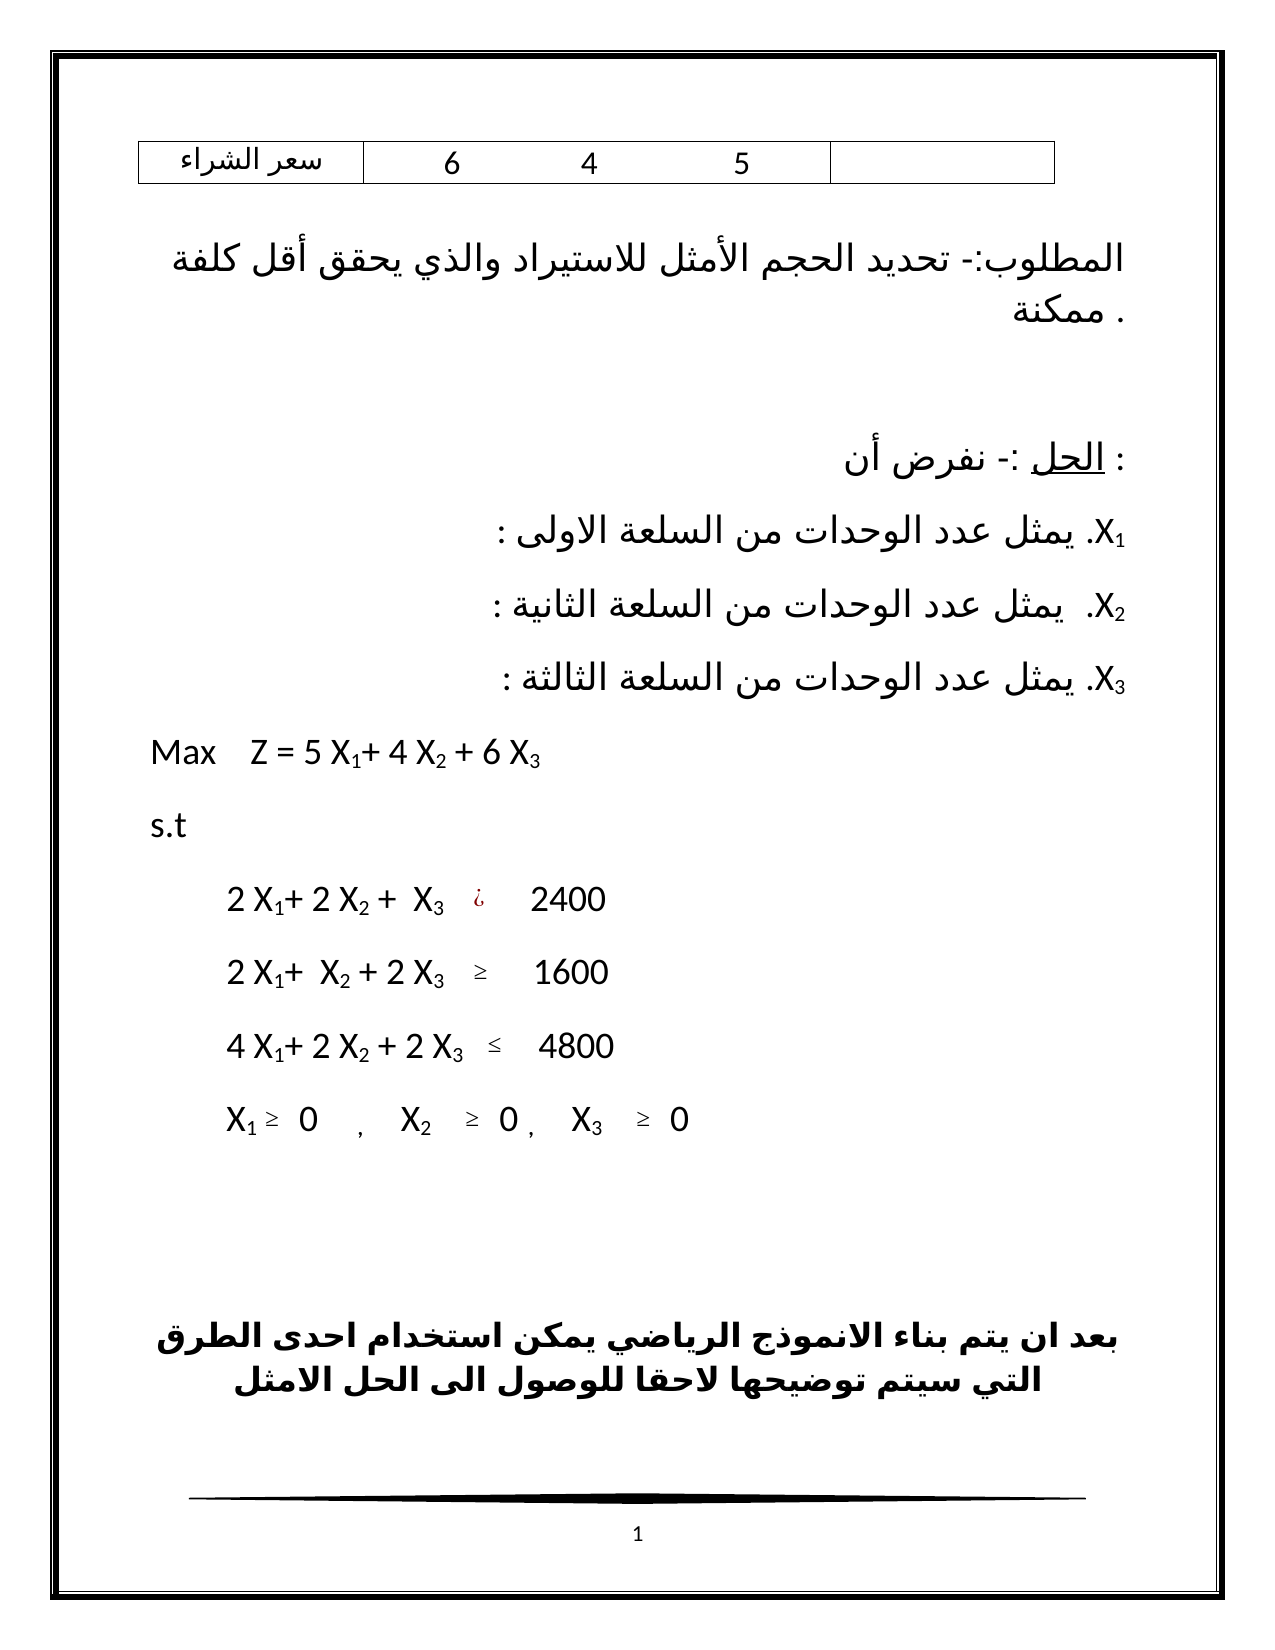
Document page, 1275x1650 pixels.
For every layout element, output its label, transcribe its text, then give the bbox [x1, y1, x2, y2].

table_cell سعر الشراء [139, 142, 363, 182]
text بعد ان يتم بناء الانموذج الرياضي يمكن استخدام احدى الطرق التي سيتم توضيحها لاحقا للوصول الى الحل الامثل [150, 1316, 1125, 1399]
text المطلوب:- تحديد الحجم الأمثل للاستيراد والذي يحقق أقل كلفة ممكنة . [150, 236, 1125, 332]
text s.t [150, 801, 1125, 847]
text : يمثل عدد الوحدات من السلعة الثالثة .X3 [150, 654, 1125, 700]
text : يمثل عدد الوحدات من السلعة الثانية .X2 [150, 581, 1125, 626]
text X1 0 , X2 0 , X3 0 [150, 1095, 1125, 1141]
table_cell [831, 142, 1054, 182]
text الحل :- نفرض أن : [150, 433, 1125, 479]
text Max Z = 5 X1+ 4 X2 + 6 X3 [150, 728, 1125, 773]
text 2 X1+ X2 + 2 X3 1600 [150, 948, 1125, 994]
text : يمثل عدد الوحدات من السلعة الاولى .X1 [150, 507, 1125, 553]
text 4 X1+ 2 X2 + 2 X3 4800 [150, 1022, 1125, 1068]
table_cell 6 4 5 [364, 142, 830, 182]
text 2 X1+ 2 X2 + X3 2400 [150, 875, 1125, 921]
